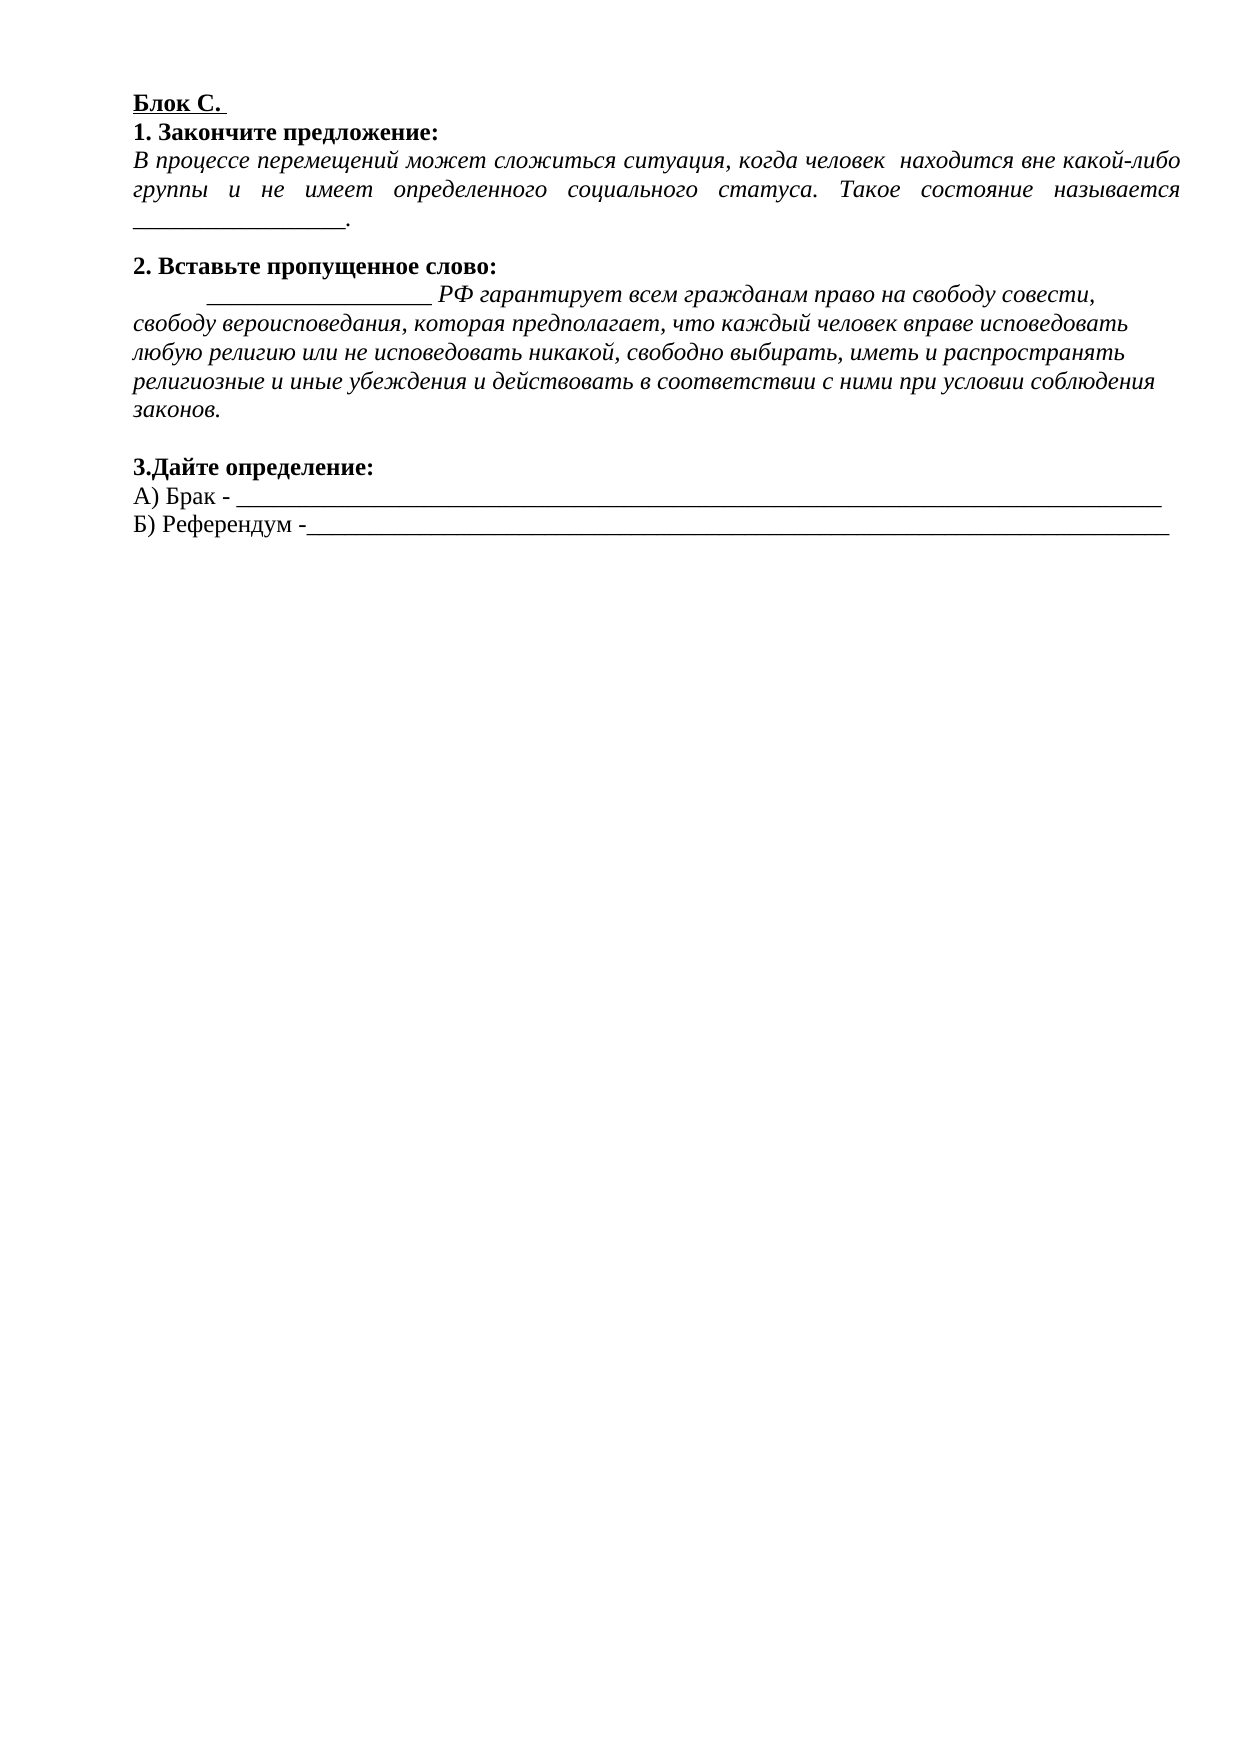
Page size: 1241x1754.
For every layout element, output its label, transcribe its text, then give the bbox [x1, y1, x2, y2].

text В процессе перемещений может сложиться ситуация, когда человек находится вне какой-либо группы и не имеет определенного социального статуса. Такое состояние называется _________________. [133, 145, 1181, 232]
text 3.Дайте определение: [133, 452, 1181, 481]
text А) Брак - __________________________________________________________________________ [133, 481, 1181, 509]
text Блок С. [133, 88, 1181, 117]
text Б) Референдум -_____________________________________________________________________ [133, 509, 1181, 538]
text __________________ РФ гарантирует всем гражданам право на свободу совести, свободу вероисповедания, которая предполагает, что каждый человек вправе исповедовать любую религию или не исповедовать никакой, свободно выбирать, иметь и распространять религиозные и иные убеждения и действовать в соответствии с ними при условии соблюдения законов. [133, 279, 1181, 423]
text 1. Закончите предложение: [133, 117, 1181, 145]
text 2. Вставьте пропущенное слово: [133, 251, 1181, 279]
